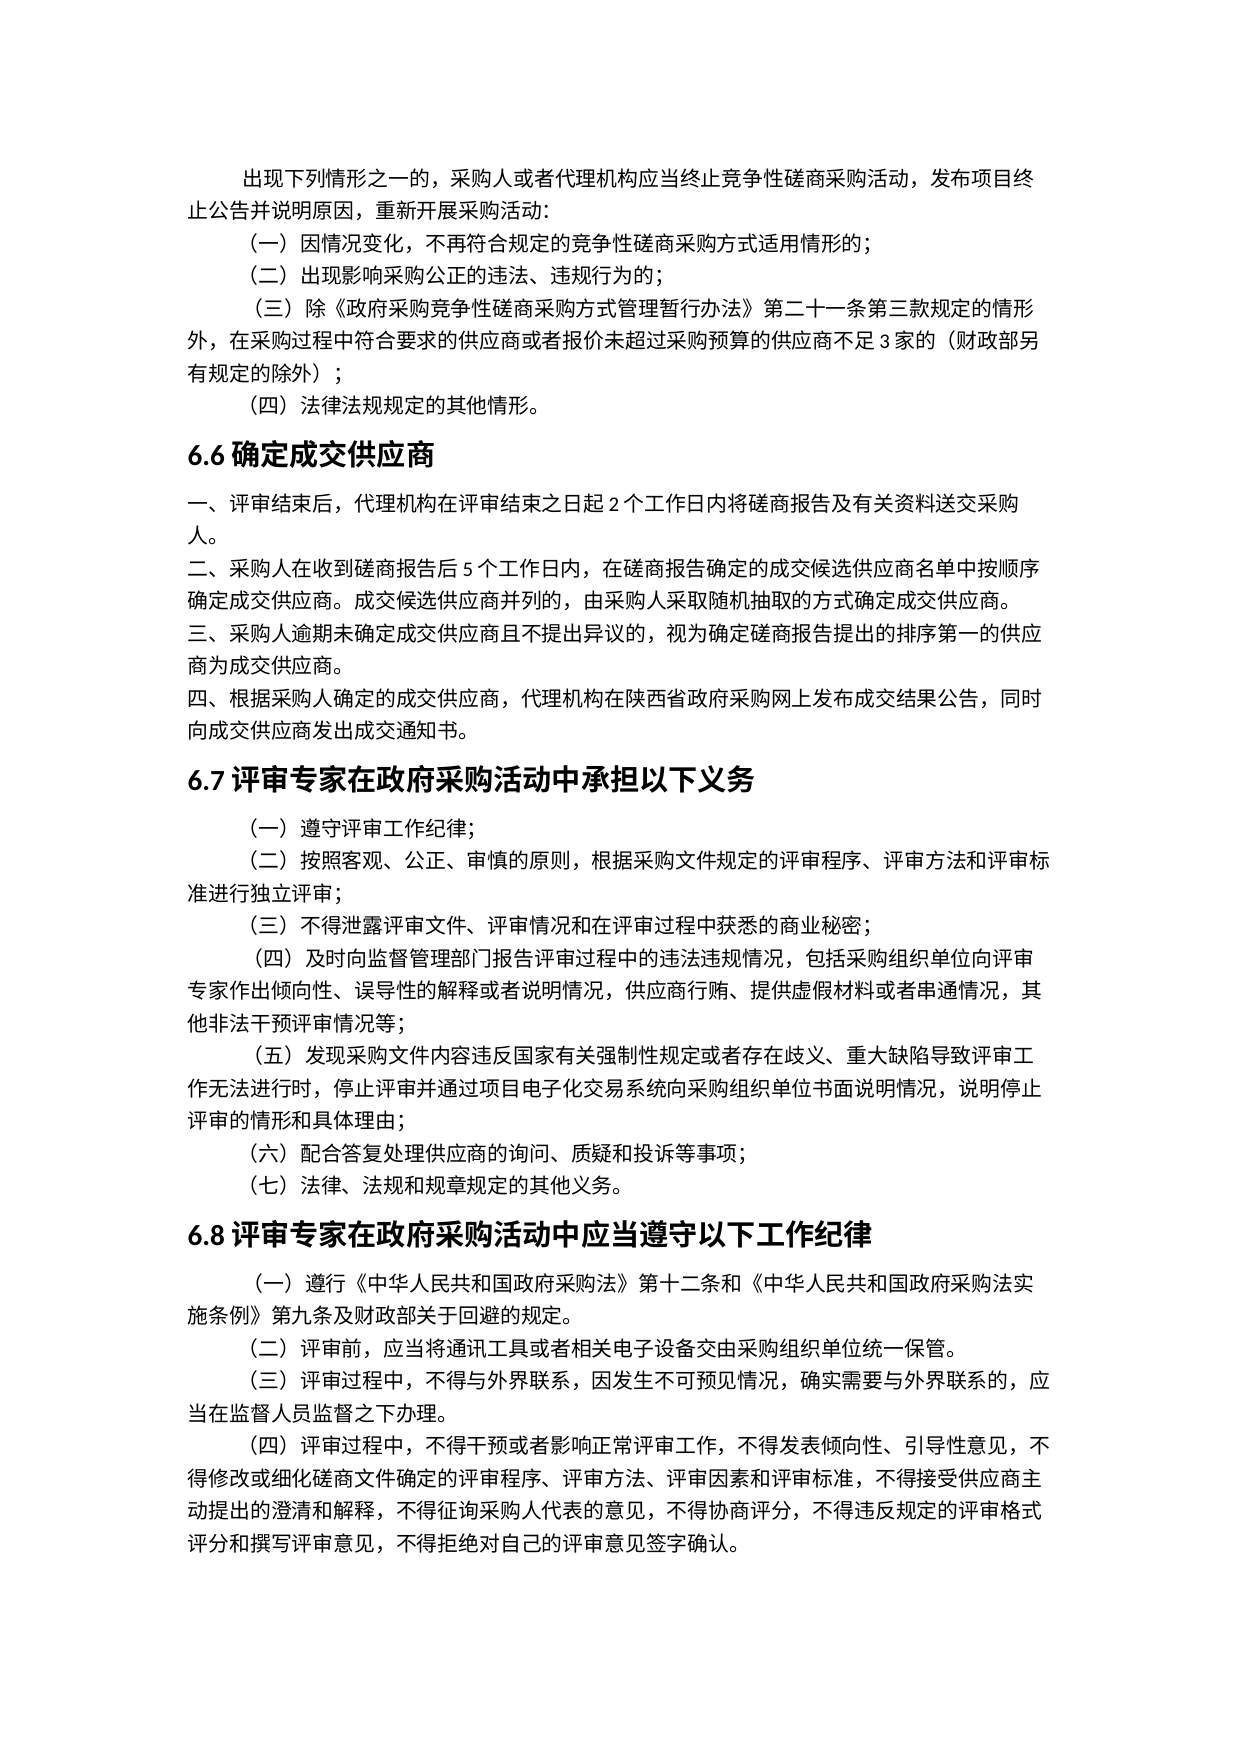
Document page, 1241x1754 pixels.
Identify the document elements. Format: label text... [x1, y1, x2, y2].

text （四）评审过程中，不得干预或者影响正常评审工作，不得发表倾向性、引导性意见，不得修改或细化磋商文件确定的评审程序、评审方法、评审因素和评审标准，不得接受供应商主动提出的澄清和解释，不得征询采购人代表的意见，不得协商评分，不得违反规定的评审格式评分和撰写评审意见，不得拒绝对自己的评审意见签字确认。 [187, 1429, 1053, 1559]
text （三）不得泄露评审文件、评审情况和在评审过程中获悉的商业秘密； [187, 909, 1053, 942]
text 三、采购人逾期未确定成交供应商且不提出异议的，视为确定磋商报告提出的排序第一的供应商为成交供应商。 [187, 617, 1053, 682]
text （三）除《政府采购竞争性磋商采购方式管理暂行办法》第二十一条第三款规定的情形外，在采购过程中符合要求的供应商或者报价未超过采购预算的供应商不足3家的（财政部另有规定的除外）； [187, 292, 1053, 389]
text （七）法律、法规和规章规定的其他义务。 [187, 1169, 1053, 1202]
text 一、评审结束后，代理机构在评审结束之日起2个工作日内将磋商报告及有关资料送交采购人。 [187, 487, 1053, 552]
text （一）因情况变化，不再符合规定的竞争性磋商采购方式适用情形的； [187, 227, 1053, 259]
text （二）出现影响采购公正的违法、违规行为的； [187, 259, 1053, 292]
text （四）及时向监督管理部门报告评审过程中的违法违规情况，包括采购组织单位向评审专家作出倾向性、误导性的解释或者说明情况，供应商行贿、提供虚假材料或者串通情况，其他非法干预评审情况等； [187, 942, 1053, 1039]
text 二、采购人在收到磋商报告后5个工作日内，在磋商报告确定的成交候选供应商名单中按顺序确定成交供应商。成交候选供应商并列的，由采购人采取随机抽取的方式确定成交供应商。 [187, 552, 1053, 617]
text 6.8评审专家在政府采购活动中应当遵守以下工作纪律 [187, 1202, 1053, 1267]
text 6.7评审专家在政府采购活动中承担以下义务 [187, 747, 1053, 812]
text （二）评审前，应当将通讯工具或者相关电子设备交由采购组织单位统一保管。 [187, 1332, 1053, 1364]
text 出现下列情形之一的，采购人或者代理机构应当终止竞争性磋商采购活动，发布项目终止公告并说明原因，重新开展采购活动： [187, 162, 1053, 227]
text （二）按照客观、公正、审慎的原则，根据采购文件规定的评审程序、评审方法和评审标准进行独立评审； [187, 844, 1053, 909]
text （六）配合答复处理供应商的询问、质疑和投诉等事项； [187, 1137, 1053, 1169]
text （四）法律法规规定的其他情形。 [187, 389, 1053, 422]
text 四、根据采购人确定的成交供应商，代理机构在陕西省政府采购网上发布成交结果公告，同时向成交供应商发出成交通知书。 [187, 682, 1053, 747]
text （五）发现采购文件内容违反国家有关强制性规定或者存在歧义、重大缺陷导致评审工作无法进行时，停止评审并通过项目电子化交易系统向采购组织单位书面说明情况，说明停止评审的情形和具体理由； [187, 1039, 1053, 1137]
text （一）遵守评审工作纪律； [187, 812, 1053, 844]
text （三）评审过程中，不得与外界联系，因发生不可预见情况，确实需要与外界联系的，应当在监督人员监督之下办理。 [187, 1364, 1053, 1429]
text 6.6确定成交供应商 [187, 422, 1053, 487]
text （一）遵行《中华人民共和国政府采购法》第十二条和《中华人民共和国政府采购法实施条例》第九条及财政部关于回避的规定。 [187, 1267, 1053, 1332]
